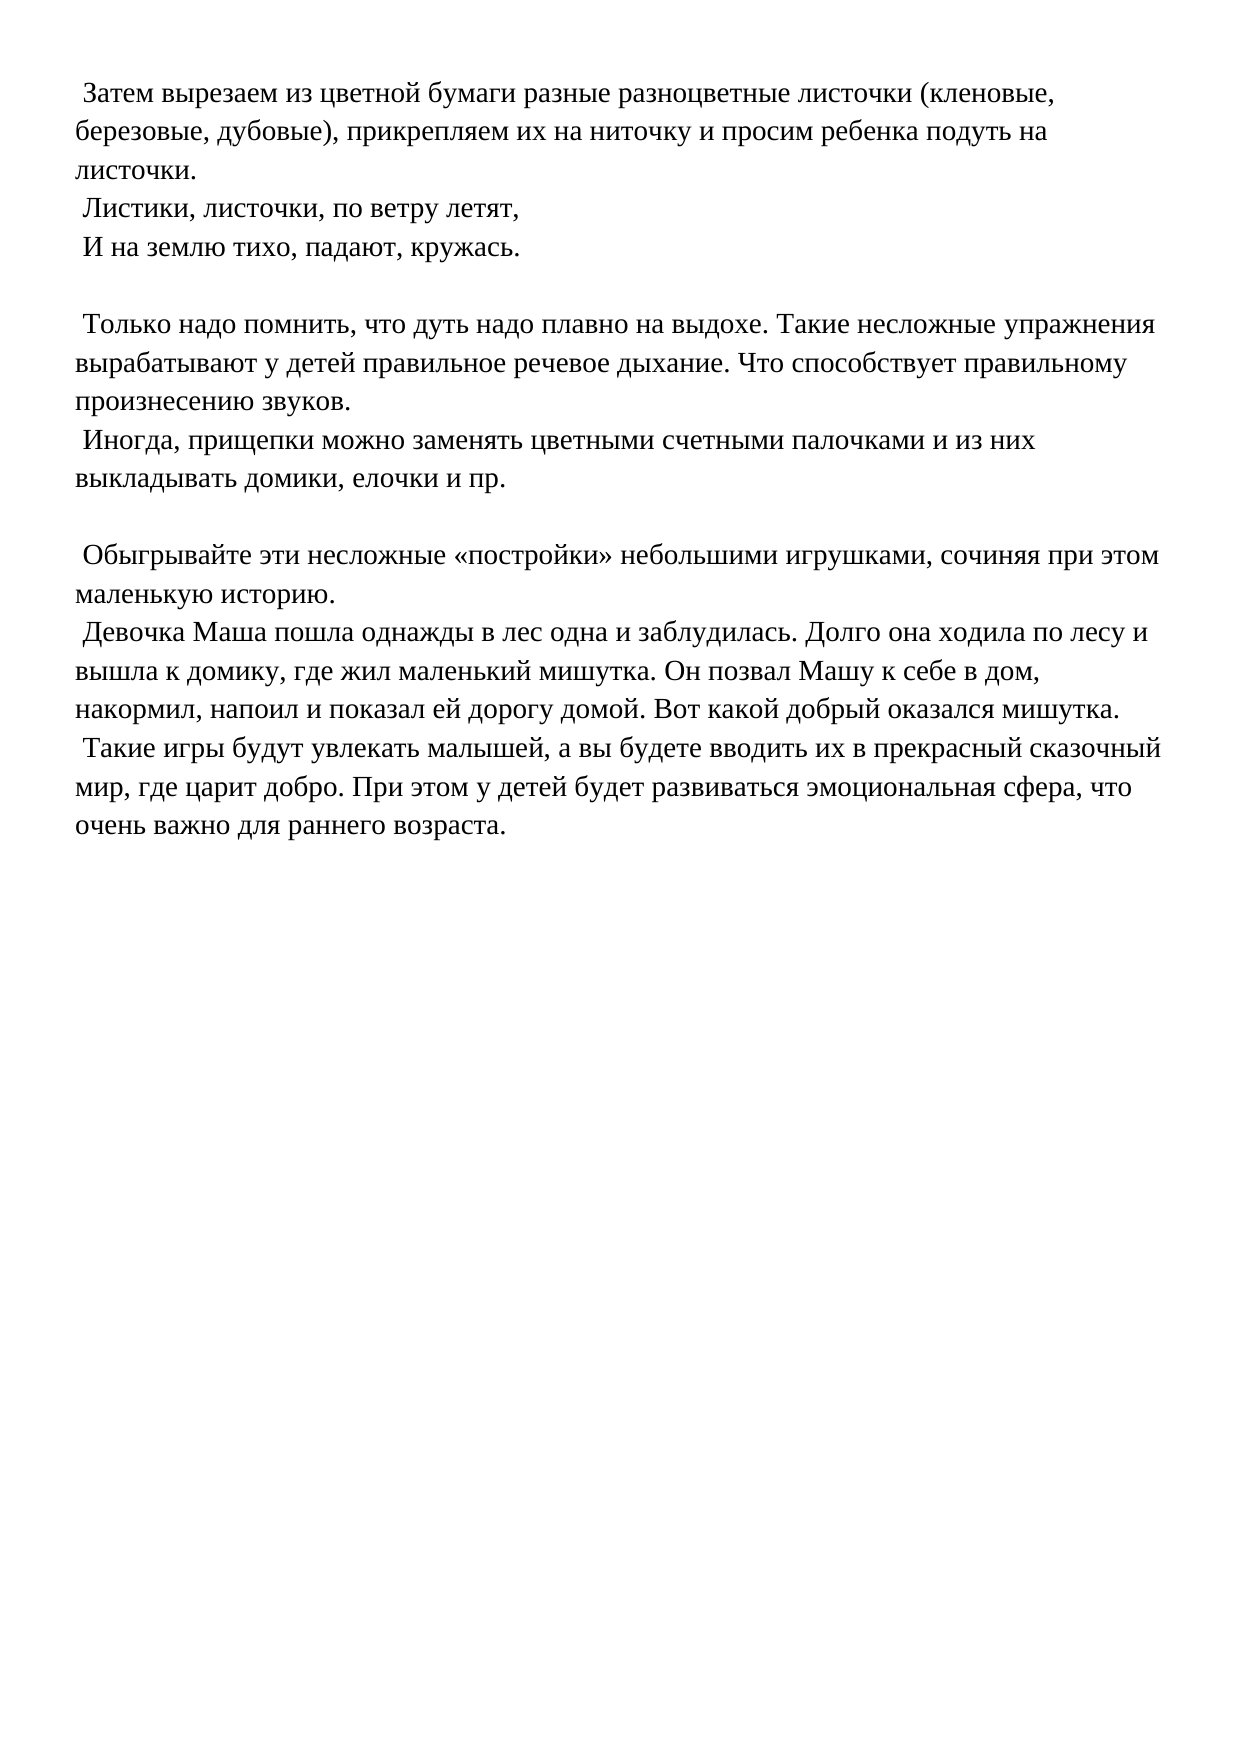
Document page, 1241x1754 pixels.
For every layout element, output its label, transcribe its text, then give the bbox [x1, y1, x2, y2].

text Иногда, прищепки можно заменять цветными счетными палочками и из них выкладывать домики, елочки и пр. [75, 422, 1165, 494]
text И на землю тихо, падают, кружась. [75, 229, 1165, 263]
text Листики, листочки, по ветру летят, [75, 191, 1165, 224]
text Затем вырезаем из цветной бумаги разные разноцветные листочки (кленовые, березовые, дубовые), прикрепляем их на ниточку и просим ребенка подуть на листочки. [75, 75, 1165, 186]
text Такие игры будут увлекать малышей, а вы будете вводить их в прекрасный сказочный мир, где царит добро. При этом у детей будет развиваться эмоциональная сфера, что очень важно для раннего возраста. [75, 730, 1165, 841]
text Девочка Маша пошла однажды в лес одна и заблудилась. Долго она ходила по лесу и вышла к домику, где жил маленький мишутка. Он позвал Машу к себе в дом, накормил, напоил и показал ей дорогу домой. Вот какой добрый оказался мишутка. [75, 614, 1165, 725]
text Только надо помнить, что дуть надо плавно на выдохе. Такие несложные упражнения вырабатывают у детей правильное речевое дыхание. Что способствует правильному произнесению звуков. [75, 306, 1165, 417]
text Обыгрывайте эти несложные «постройки» небольшими игрушками, сочиняя при этом маленькую историю. [75, 537, 1165, 609]
